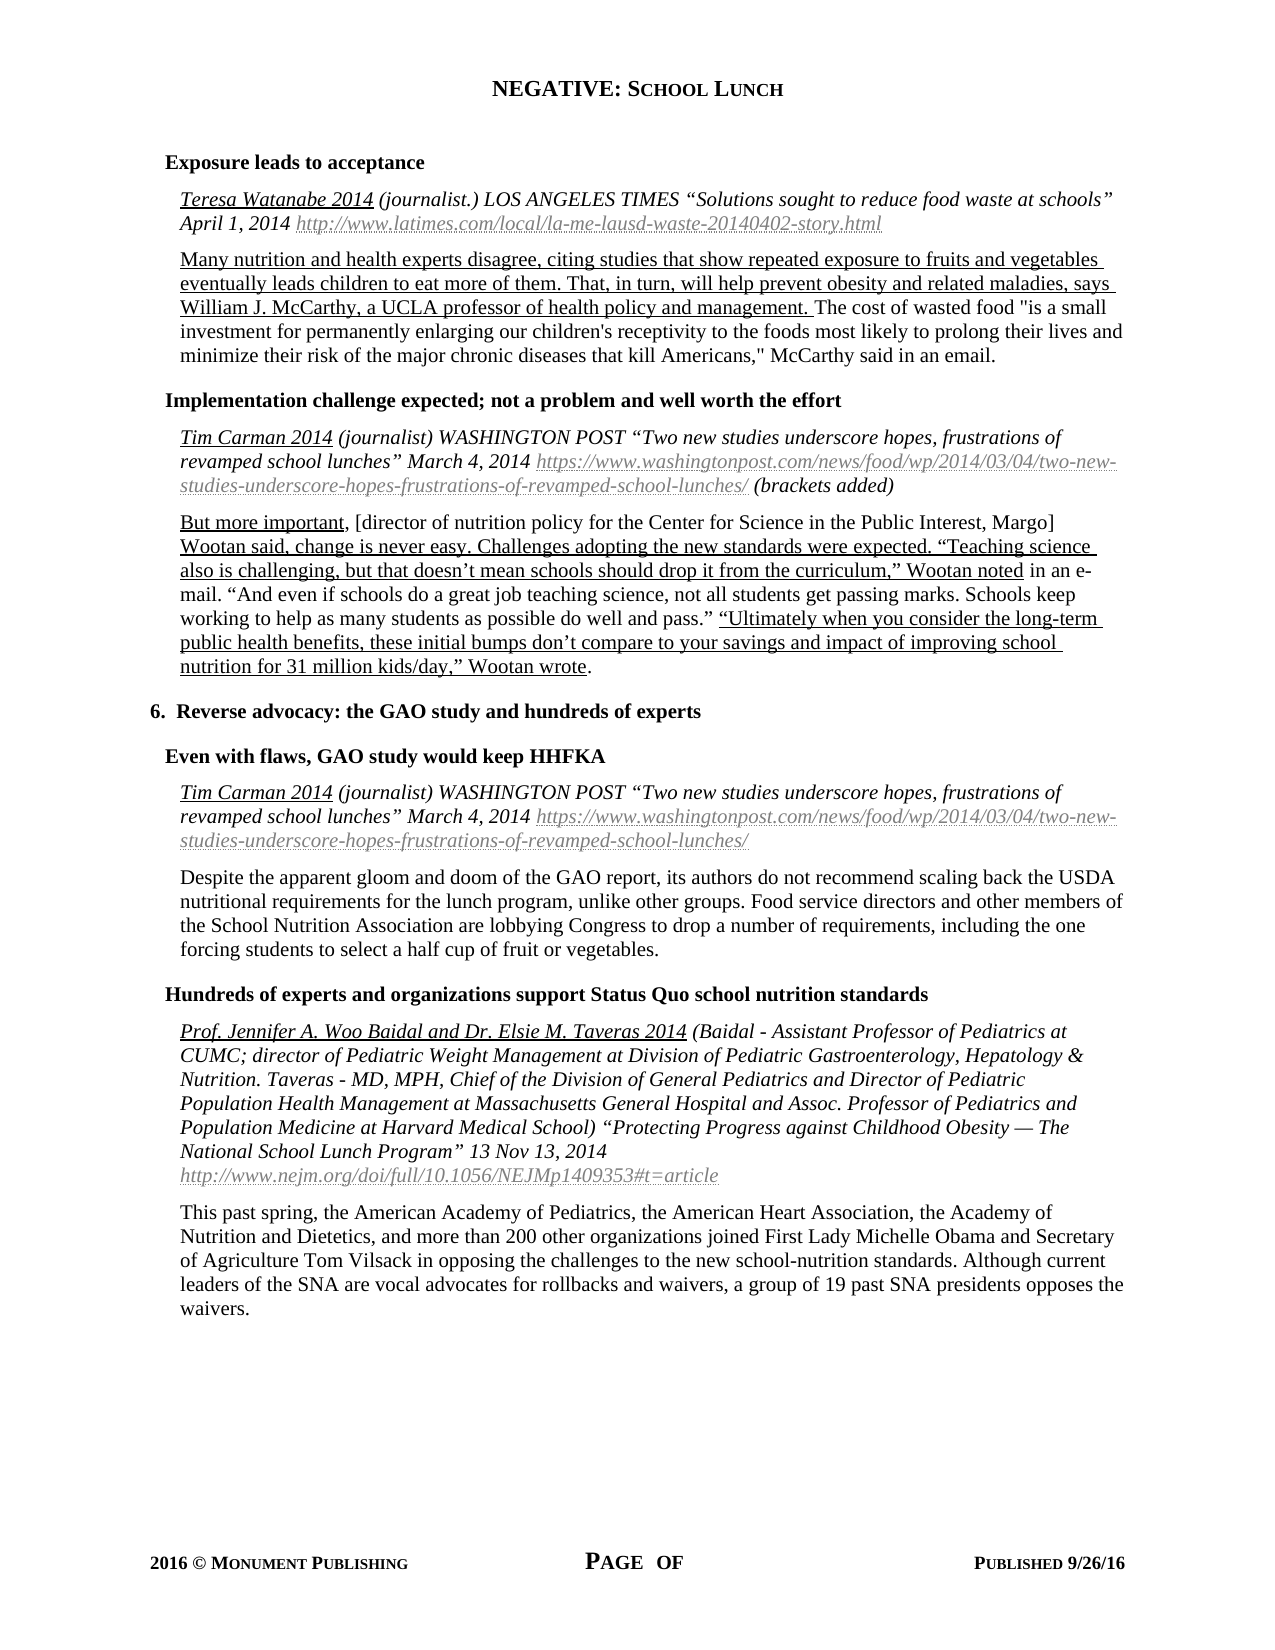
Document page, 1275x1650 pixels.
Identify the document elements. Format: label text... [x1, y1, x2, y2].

text Implementation challenge expected; not a problem and well worth the effort [165, 388, 1125, 412]
text Many nutrition and health experts disagree, citing studies that show repeated exposure to fruits and vegetables eventually leads children to eat more of them. That, in turn, will help prevent obesity and related maladies, says William J. McCarthy, a UCLA professor of health policy and management. The cost of wasted food "is a small investment for permanently enlarging our children's receptivity to the foods most likely to prolong their lives and minimize their risk of the major chronic diseases that kill Americans," McCarthy said in an email. [180, 247, 1125, 367]
text Tim Carman 2014 (journalist) WASHINGTON POST “Two new studies underscore hopes, frustrations of revamped school lunches” March 4, 2014 https://www.washingtonpost.com/news/food/wp/2014/03/04/two-new-studies-underscore-hopes-frustrations-of-revamped-school-lunches/ (brackets added) [180, 425, 1125, 497]
text Hundreds of experts and organizations support Status Quo school nutrition standards [165, 982, 1125, 1006]
text Even with flaws, GAO study would keep HHFKA [165, 744, 1125, 768]
text Exposure leads to acceptance [165, 150, 1125, 174]
text But more important, [director of nutrition policy for the Center for Science in the Public Interest, Margo] Wootan said, change is never easy. Challenges adopting the new standards were expected. “Teaching science also is challenging, but that doesn’t mean schools should drop it from the curriculum,” Wootan noted in an e-mail. “And even if schools do a great job teaching science, not all students get passing marks. Schools keep working to help as many students as possible do well and pass.” “Ultimately when you consider the long-term public health benefits, these initial bumps don’t compare to your savings and impact of improving school nutrition for 31 million kids/day,” Wootan wrote. [180, 509, 1125, 678]
text This past spring, the American Academy of Pediatrics, the American Heart Association, the Academy of Nutrition and Dietetics, and more than 200 other organizations joined First Lady Michelle Obama and Secretary of Agriculture Tom Vilsack in opposing the challenges to the new school-nutrition standards. Although current leaders of the SNA are vocal advocates for rollbacks and waivers, a group of 19 past SNA presidents opposes the waivers. [180, 1199, 1125, 1320]
text 6. Reverse advocacy: the GAO study and hundreds of experts [150, 699, 1125, 723]
text Tim Carman 2014 (journalist) WASHINGTON POST “Two new studies underscore hopes, frustrations of revamped school lunches” March 4, 2014 https://www.washingtonpost.com/news/food/wp/2014/03/04/two-new-studies-underscore-hopes-frustrations-of-revamped-school-lunches/ [180, 780, 1125, 852]
text Despite the apparent gloom and doom of the GAO report, its authors do not recommend scaling back the USDA nutritional requirements for the lunch program, unlike other groups. Food service directors and other members of the School Nutrition Association are lobbying Congress to drop a number of requirements, including the one forcing students to select a half cup of fruit or vegetables. [180, 865, 1125, 961]
text Teresa Watanabe 2014 (journalist.) LOS ANGELES TIMES “Solutions sought to reduce food waste at schools” April 1, 2014 http://www.latimes.com/local/la-me-lausd-waste-20140402-story.html [180, 187, 1125, 235]
